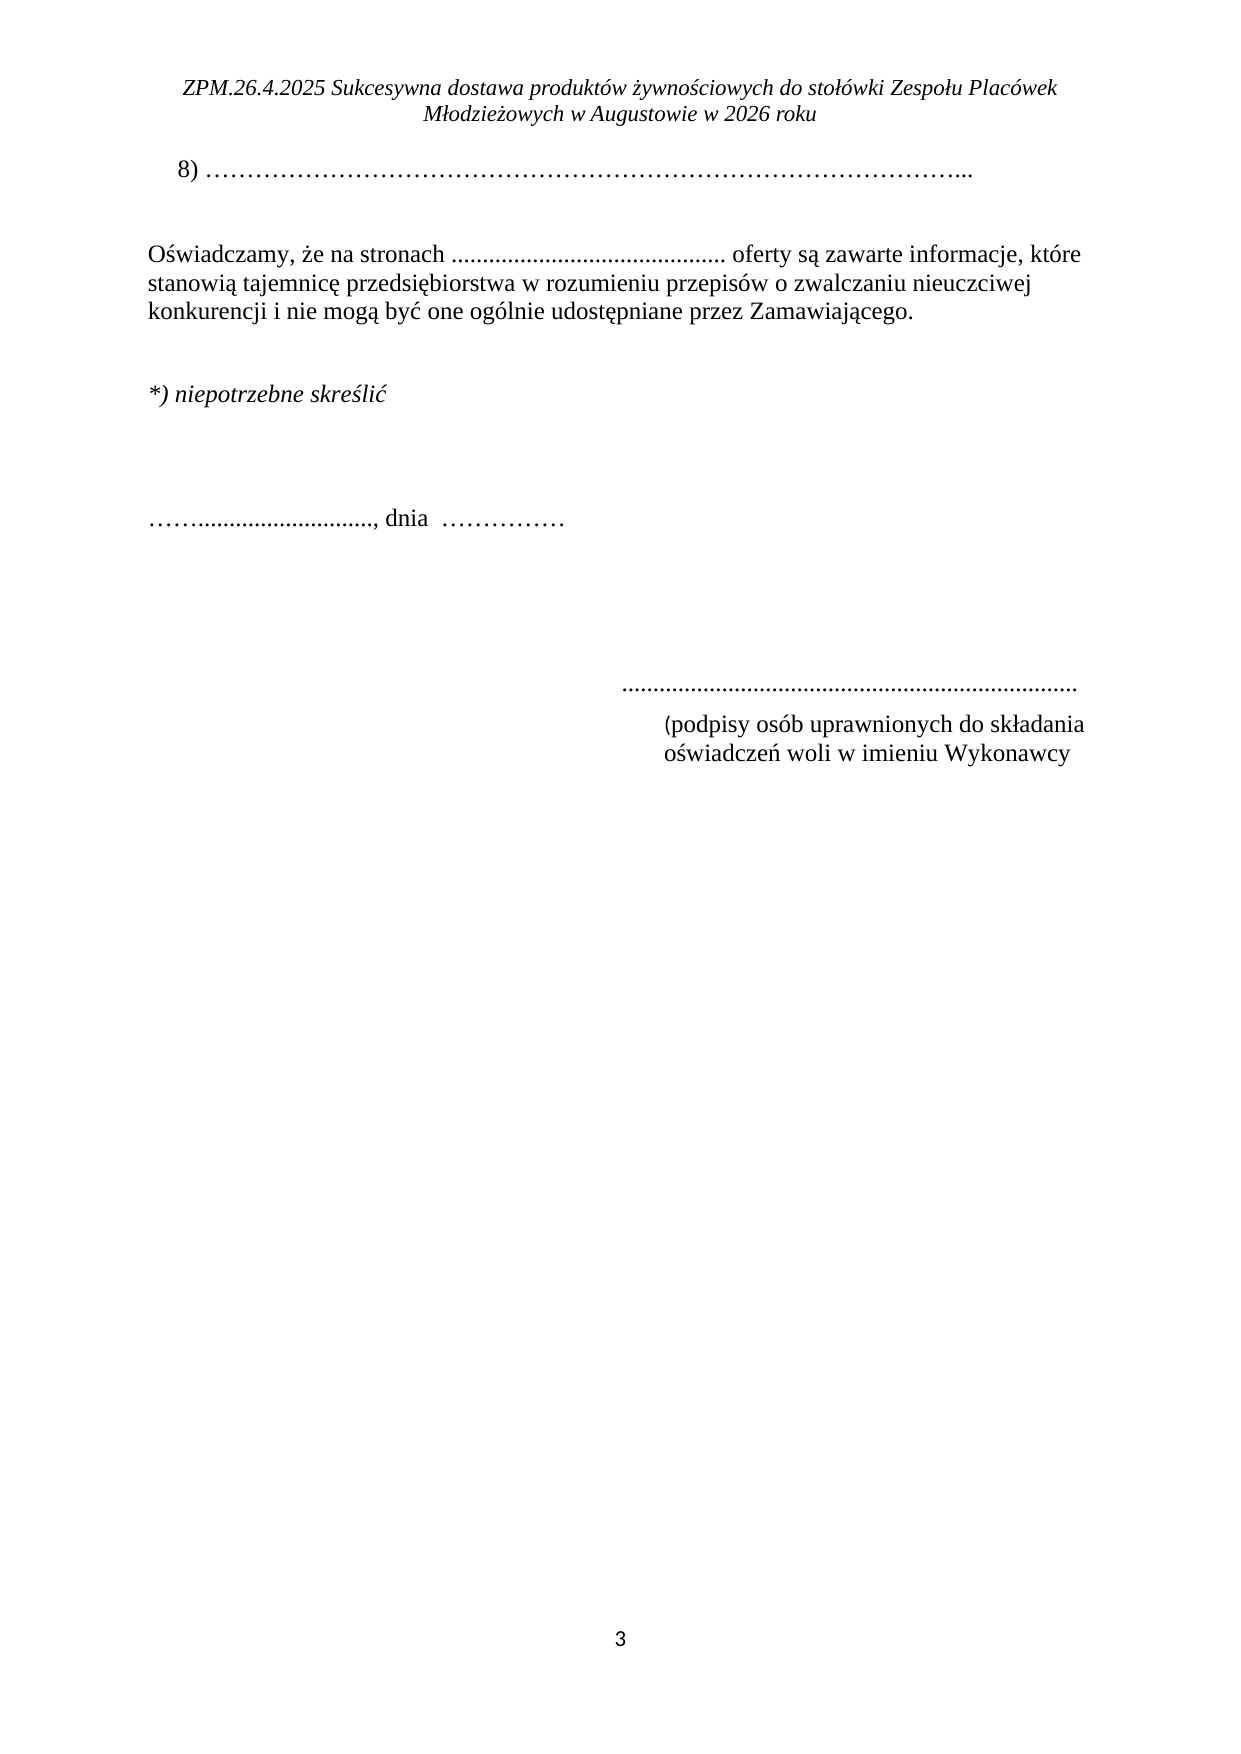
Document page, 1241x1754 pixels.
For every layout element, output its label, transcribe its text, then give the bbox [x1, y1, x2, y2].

text ……............................, dnia …………… [148, 503, 1093, 531]
text ......................................................................... [516, 668, 1093, 696]
text *) niepotrzebne skreślić [148, 379, 1093, 408]
text oświadczeń woli w imieniu Wykonawcy [590, 738, 1093, 767]
text Oświadczamy, że na stronach ............................................ oferty są zawarte informacje, które stanowią tajemnicę przedsiębiorstwa w rozumieniu przepisów o zwalczaniu nieuczciwej konkurencji i nie mogą być one ogólnie udostępniane przez Zamawiającego. [148, 239, 1093, 325]
list 8) ………………………………………………………………………………... [177, 154, 1093, 183]
text (podpisy osób uprawnionych do składania [590, 709, 1093, 738]
